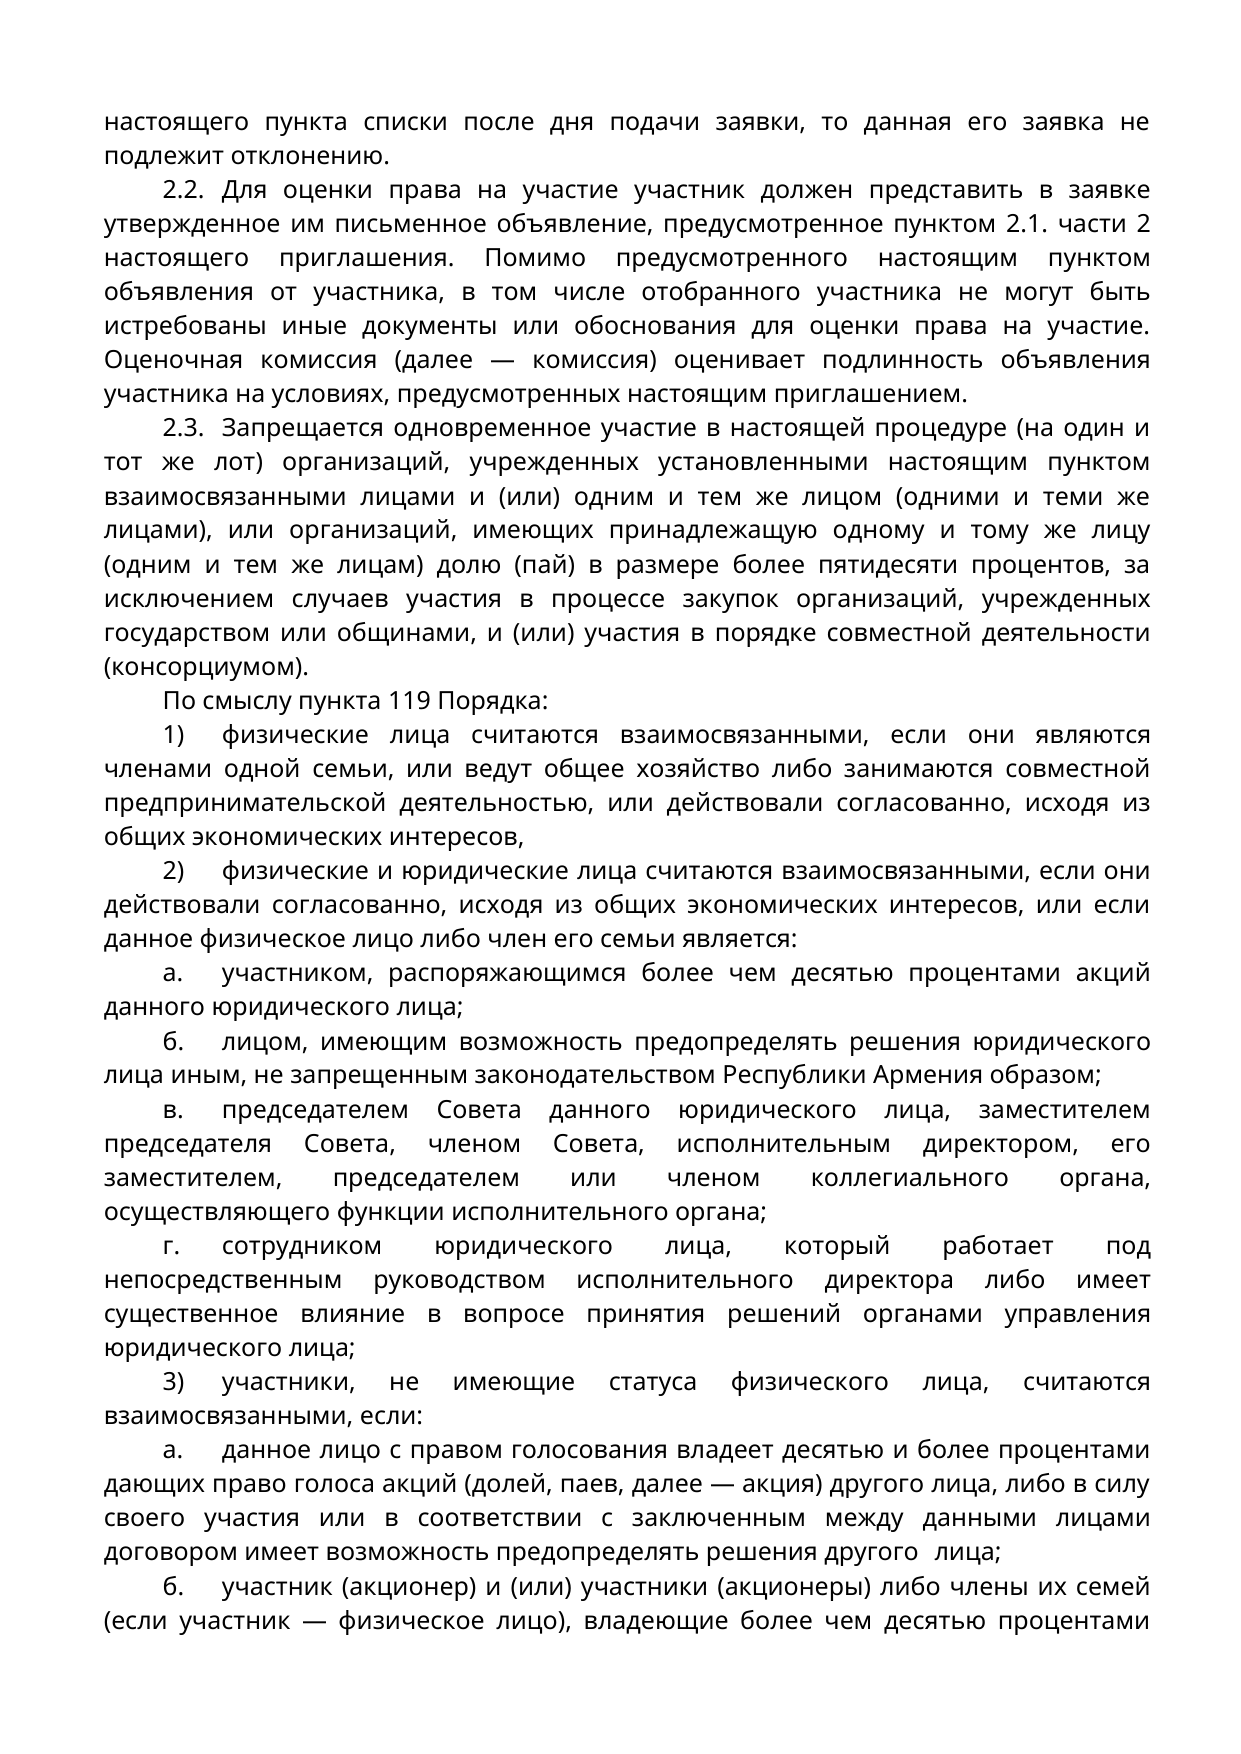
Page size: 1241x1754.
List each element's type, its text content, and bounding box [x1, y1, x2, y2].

text 2) физические и юридические лица считаются взаимосвязанными, если они действовали согласованно, исходя из общих экономических интересов, или если данное физическое лицо либо член его семьи является: [103, 853, 1152, 955]
text 3) участники, не имеющие статуса физического лица, считаются взаимосвязанными, если: [103, 1364, 1152, 1432]
text По смыслу пункта 119 Порядка: [103, 682, 1152, 717]
text 2.3. Запрещается одновременное участие в настоящей процедуре (на один и тот же лот) организаций, учрежденных установленными настоящим пунктом взаимосвязанными лицами и (или) одним и тем же лицом (одними и теми же лицами), или организаций, имеющих принадлежащую одному и тому же лицу (одним и тем же лицам) долю (пай) в размере более пятидесяти процентов, за исключением случаев участия в процессе закупок организаций, учрежденных государством или общинами, и (или) участия в порядке совместной деятельности (консорциумом). [103, 410, 1152, 682]
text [103, 1568, 1152, 1636]
text б. лицом, имеющим возможность предопределять решения юридического лица иным, не запрещенным законодательством Республики Армения образом; [103, 1023, 1152, 1091]
text а. данное лицо с правом голосования владеет десятью и более процентами дающих право голоса акций (долей, паев, далее — акция) другого лица, либо в силу своего участия или в соответствии с заключенным между данными лицами договором имеет возможность предопределять решения другого лица; [103, 1432, 1152, 1568]
text в. председателем Совета данного юридического лица, заместителем председателя Совета, членом Совета, исполнительным директором, его заместителем, председателем или членом коллегиального органа, осуществляющего функции исполнительного органа; [103, 1091, 1152, 1227]
text 1) физические лица считаются взаимосвязанными, если они являются членами одной семьи, или ведут общее хозяйство либо занимаются совместной предпринимательской деятельностью, или действовали согласованно, исходя из общих экономических интересов, [103, 717, 1152, 853]
text 2.2. Для оценки права на участие участник должен представить в заявке утвержденное им письменное объявление, предусмотренное пунктом 2.1. части 2 настоящего приглашения. Помимо предусмотренного настоящим пунктом объявления от участника, в том числе отобранного участника не могут быть истребованы иные документы или обоснования для оценки права на участие. Оценочная комиссия (далее — комиссия) оценивает подлинность объявления участника на условиях, предусмотренных настоящим приглашением. [103, 172, 1152, 410]
text г. сотрудником юридического лица, который работает под непосредственным руководством исполнительного директора либо имеет существенное влияние в вопросе принятия решений органами управления юридического лица; [103, 1227, 1152, 1364]
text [103, 103, 1152, 172]
text а. участником, распоряжающимся более чем десятью процентами акций данного юридического лица; [103, 955, 1152, 1023]
